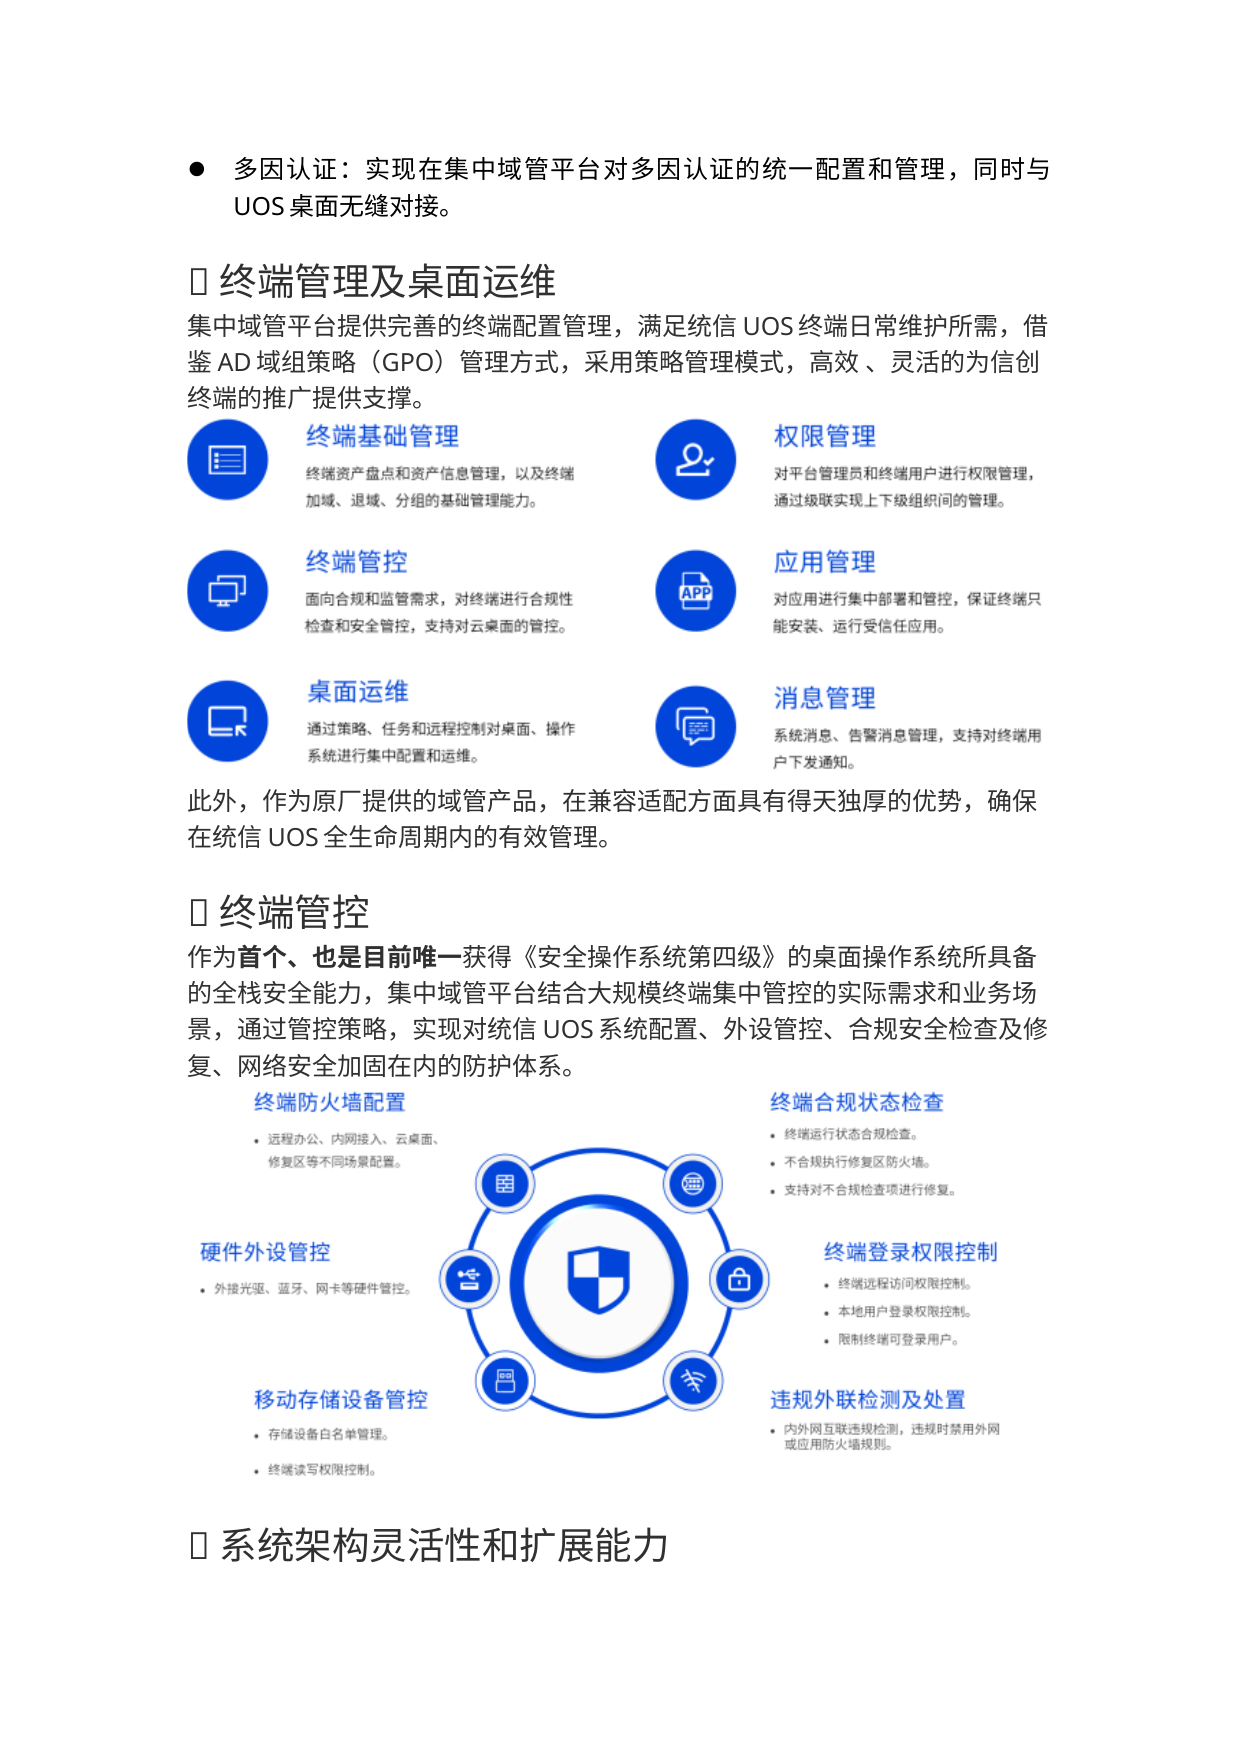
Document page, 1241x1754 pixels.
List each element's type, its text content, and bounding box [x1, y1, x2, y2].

text 💡 系统架构灵活性和扩展能力 [187, 1516, 1053, 1571]
text 💡 终端管理及桌面运维 [187, 252, 1053, 306]
text 集中域管平台提供完善的终端配置管理，满足统信UOS终端日常维护所需，借鉴AD域组策略（GPO）管理方式，采用策略管理模式，高效 、灵活的为信创终端的推广提供支撑。 [187, 306, 1053, 415]
text 作为首个、也是目前唯一获得《安全操作系统第四级》的桌面操作系统所具备的全栈安全能力，集中域管平台结合大规模终端集中管控的实际需求和业务场景，通过管控策略，实现对统信UOS系统配置、外设管控、合规安全检查及修复、网络安全加固在内的防护体系。 [187, 937, 1053, 1082]
picture [187, 1082, 1053, 1487]
list 多因认证：实现在集中域管平台对多因认证的统一配置和管理，同时与UOS桌面无缝对接。 [187, 150, 1053, 222]
text 💡 终端管控 [187, 883, 1053, 937]
text 此外，作为原厂提供的域管产品，在兼容适配方面具有得天独厚的优势，确保在统信UOS全生命周期内的有效管理。 [187, 782, 1053, 854]
picture [187, 415, 1053, 782]
